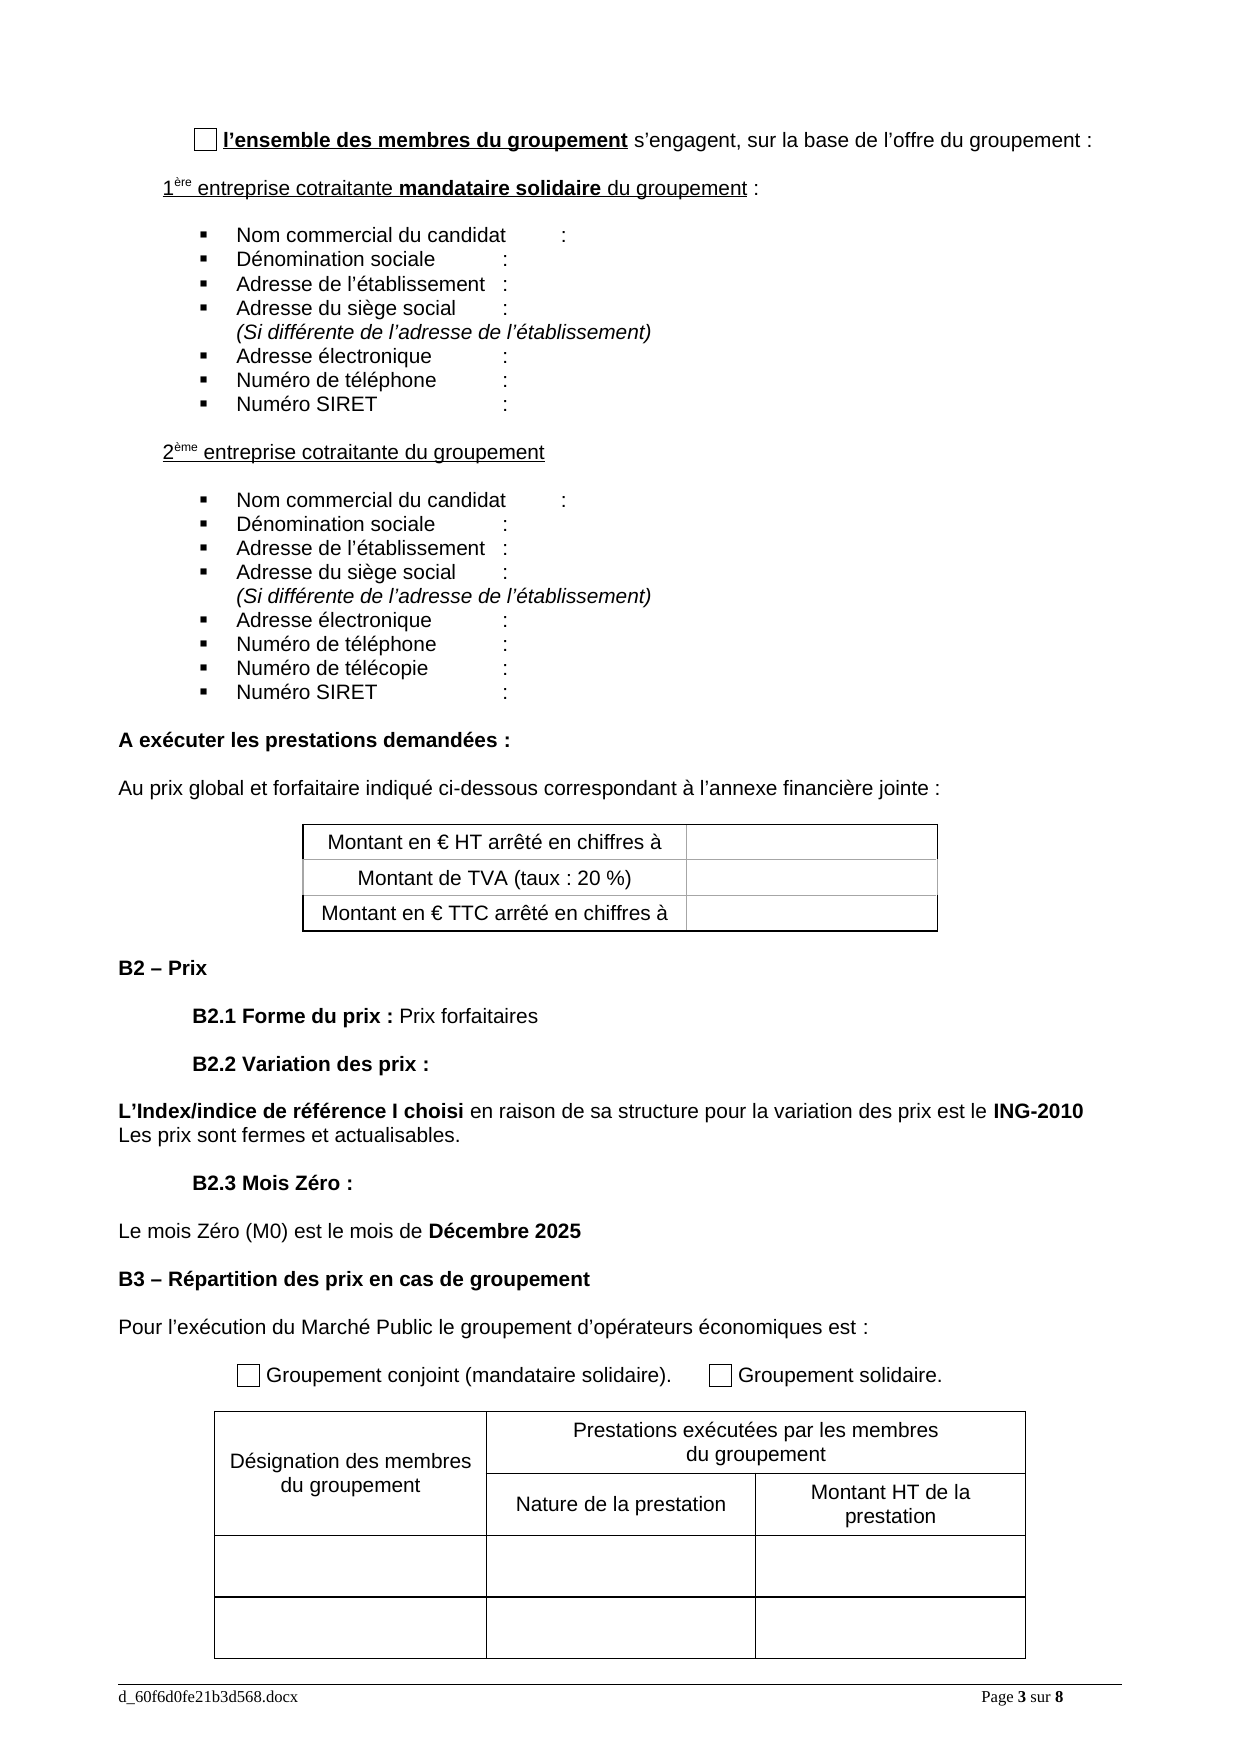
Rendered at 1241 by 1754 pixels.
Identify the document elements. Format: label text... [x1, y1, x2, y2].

table_header Désignation des membres du groupement [215, 1412, 486, 1534]
table_cell [687, 859, 937, 894]
list Numéro de téléphone : [199, 632, 1122, 656]
list Numéro SIRET : [199, 392, 1122, 416]
list Dénomination sociale : [199, 247, 1122, 271]
list l’ensemble des membres du groupement s’engagent, sur la base de l’offre du groupement : [193, 127, 1122, 151]
text Le mois Zéro (M0) est le mois de Décembre 2025 [118, 1219, 1122, 1243]
list Nom commercial du candidat : [199, 487, 1122, 512]
table_cell [215, 1536, 486, 1596]
table_cell Montant HT de la prestation [756, 1474, 1025, 1534]
text (Si différente de l’adresse de l’établissement) [236, 319, 1122, 343]
list Nom commercial du candidat : [199, 223, 1122, 247]
table_cell [756, 1598, 1025, 1658]
text L’Index/indice de référence I choisi en raison de sa structure pour la variation des prix est le ING-2010 [118, 1099, 1122, 1123]
list Numéro de télécopie : [199, 656, 1122, 680]
text Les prix sont fermes et actualisables. [118, 1123, 1122, 1147]
list Adresse de l’établissement : [199, 536, 1122, 560]
text (Si différente de l’adresse de l’établissement) [236, 584, 1122, 608]
table_header [687, 825, 937, 859]
text 1ère entreprise cotraitante mandataire solidaire du groupement : [162, 175, 1122, 199]
text Groupement conjoint (mandataire solidaire). Groupement solidaire. [236, 1363, 1122, 1387]
table_cell Montant en € TTC arrêté en chiffres à [304, 896, 686, 930]
text 2ème entreprise cotraitante du groupement [162, 439, 1122, 463]
list Adresse du siège social : [199, 560, 1122, 584]
table_cell [687, 895, 937, 930]
table_header Montant en € HT arrêté en chiffres à [304, 825, 686, 859]
list Adresse de l’établissement : [199, 271, 1122, 295]
table_cell [756, 1536, 1025, 1596]
text Au prix global et forfaitaire indiqué ci-dessous correspondant à l’annexe financière jointe : [118, 776, 1122, 800]
table_cell Nature de la prestation [487, 1474, 755, 1534]
list Dénomination sociale : [199, 512, 1122, 536]
list Numéro SIRET : [199, 680, 1122, 704]
list Adresse électronique : [199, 343, 1122, 367]
list B2 – Prix [118, 956, 1122, 979]
table_cell [215, 1598, 486, 1658]
list Adresse du siège social : [199, 295, 1122, 319]
list B2.2 Variation des prix : [192, 1051, 1122, 1075]
table_header Prestations exécutées par les membres du groupement [487, 1412, 1025, 1473]
list B3 – Répartition des prix en cas de groupement [118, 1267, 1122, 1291]
list Adresse électronique : [199, 608, 1122, 632]
table_cell [487, 1598, 755, 1658]
table_cell [487, 1536, 755, 1596]
text B2.3 Mois Zéro : [192, 1171, 1122, 1195]
text A exécuter les prestations demandées : [118, 728, 1122, 752]
text Pour l’exécution du Marché Public le groupement d’opérateurs économiques est : [118, 1315, 1122, 1339]
list B2.1 Forme du prix : Prix forfaitaires [192, 1003, 1122, 1027]
table_cell Montant de TVA (taux : 20 %) [304, 860, 686, 894]
list Numéro de téléphone : [199, 367, 1122, 392]
